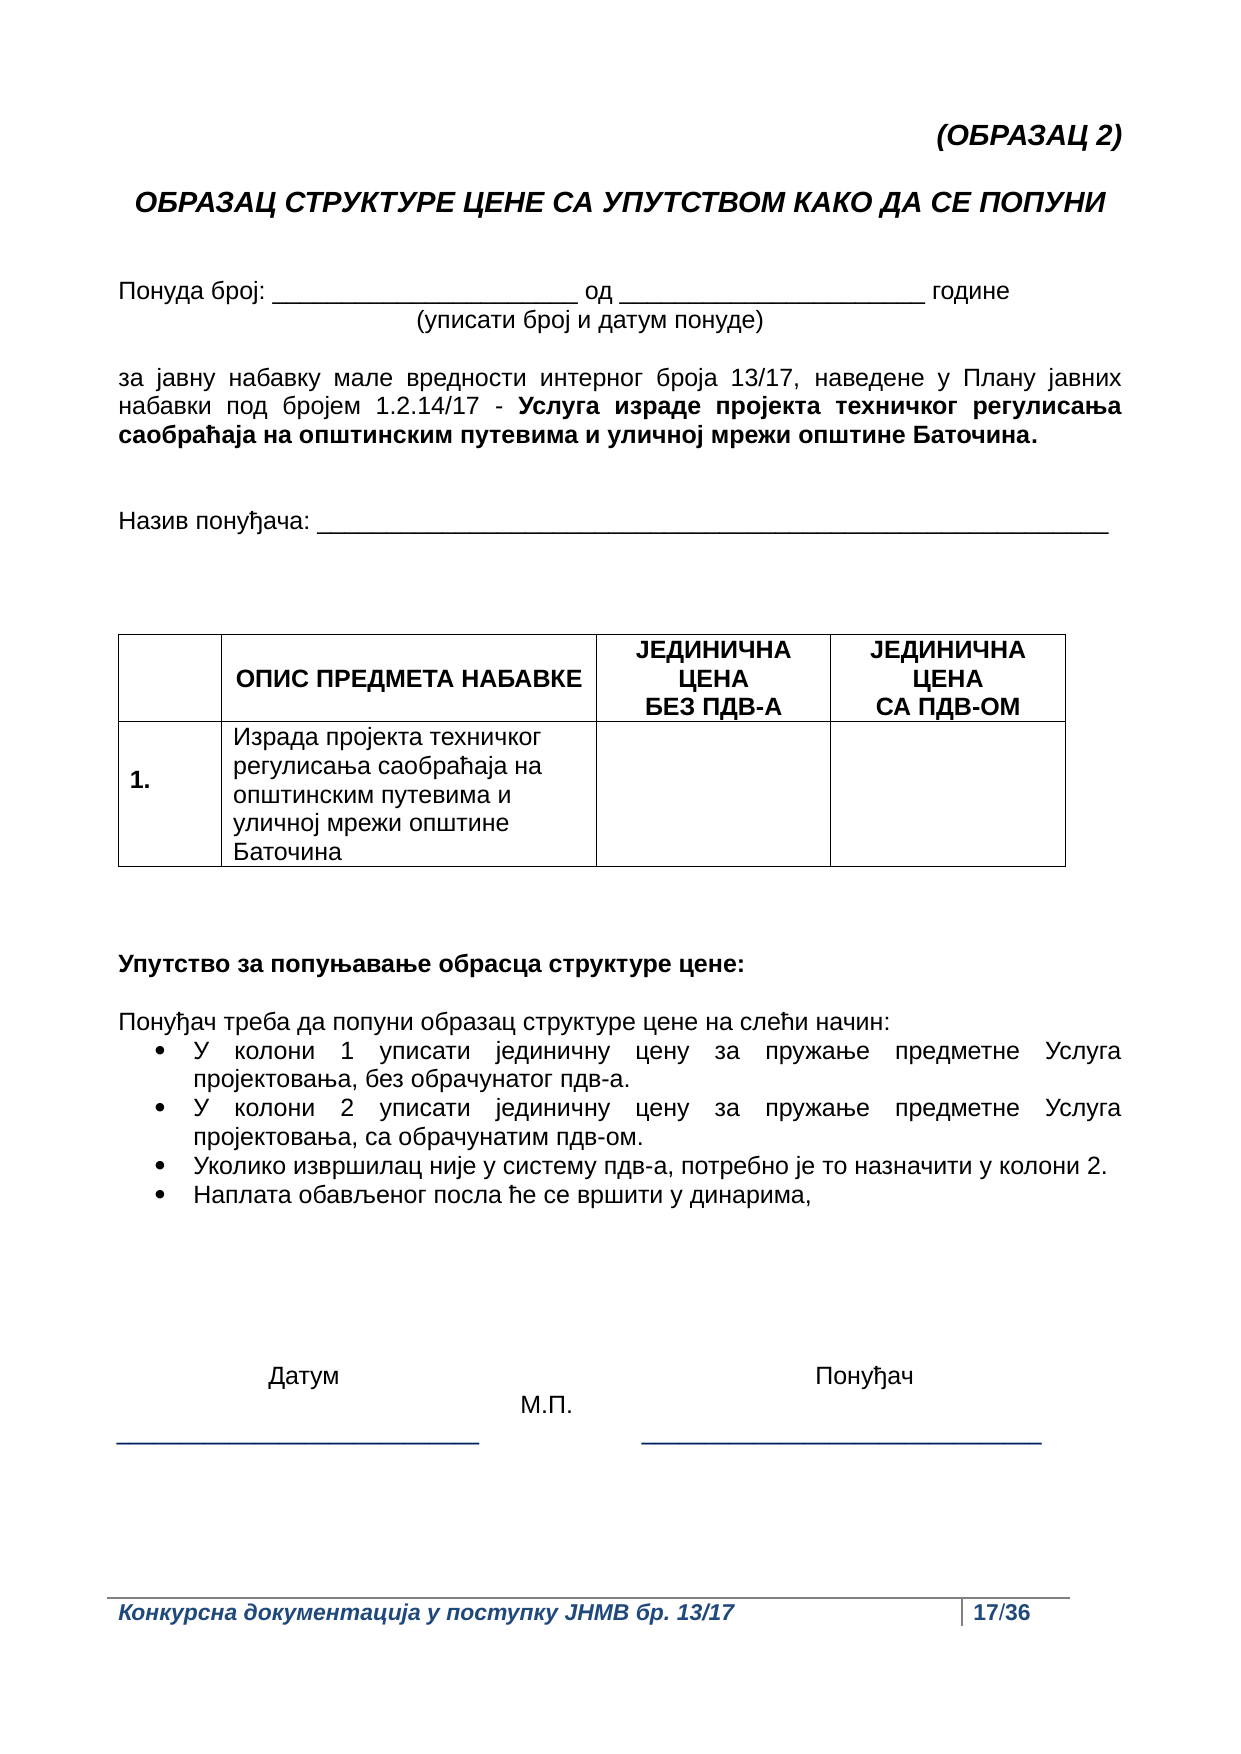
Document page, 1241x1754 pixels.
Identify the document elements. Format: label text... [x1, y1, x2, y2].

text Упутство за попуњавање обрасца структуре цене: [118, 949, 1122, 978]
table_header ЈЕДИНИЧНА ЦЕНА СА ПДВ-ОМ [831, 635, 1065, 721]
text Понуђач треба да попуни образац структуре цене на слећи начин: [118, 1007, 1122, 1036]
list У колони 2 уписати јединичну цену за пружање предметне Услуга пројектовања, са обрачунатим пдв-ом. [156, 1093, 1122, 1151]
table_cell Израда пројекта техничког регулисања саобраћаја на општинским путевима и уличној мрежи општине Баточина [222, 722, 596, 866]
text _____________________________ ________________________________ [118, 1418, 1122, 1447]
list Уколико извршилац није у систему пдв-а, потребно је то назначити у колони 2. [156, 1151, 1122, 1180]
text (ОБРАЗАЦ 2) [118, 118, 1122, 152]
table_cell [597, 722, 830, 866]
table_header ЈЕДИНИЧНА ЦЕНА БЕЗ ПДВ-А [597, 635, 830, 721]
table_header [119, 635, 221, 721]
list (уписати број и датум понуде) [118, 305, 1122, 334]
list Понуда број: ______________________ од ______________________ године [118, 276, 1122, 305]
table_header ОПИС ПРЕДМЕТА НАБАВКЕ [222, 635, 596, 721]
text М.П. [418, 1390, 1122, 1418]
list Назив понуђача: _________________________________________________________ [118, 506, 1122, 535]
list Наплата обављеног посла ће се вршити у динарима, [156, 1180, 1122, 1208]
text Датум Понуђач [193, 1361, 1122, 1390]
table_cell [831, 722, 1065, 866]
table_cell 1. [119, 722, 221, 866]
text за јавну набавку мале вредности интерног броја 13/17, наведене у Плану јавних набавки под бројем 1.2.14/17 - Услуга израде пројекта техничког регулисања саобраћаја на општинским путевима и уличној мрежи општине Баточина. [118, 362, 1122, 449]
text ОБРАЗАЦ СТРУКТУРЕ ЦЕНЕ СА УПУТСТВОМ КАКО ДА СЕ ПОПУНИ [118, 185, 1122, 219]
list У колони 1 уписати јединичну цену за пружање предметне Услуга пројектовања, без обрачунатог пдв-а. [156, 1036, 1122, 1093]
